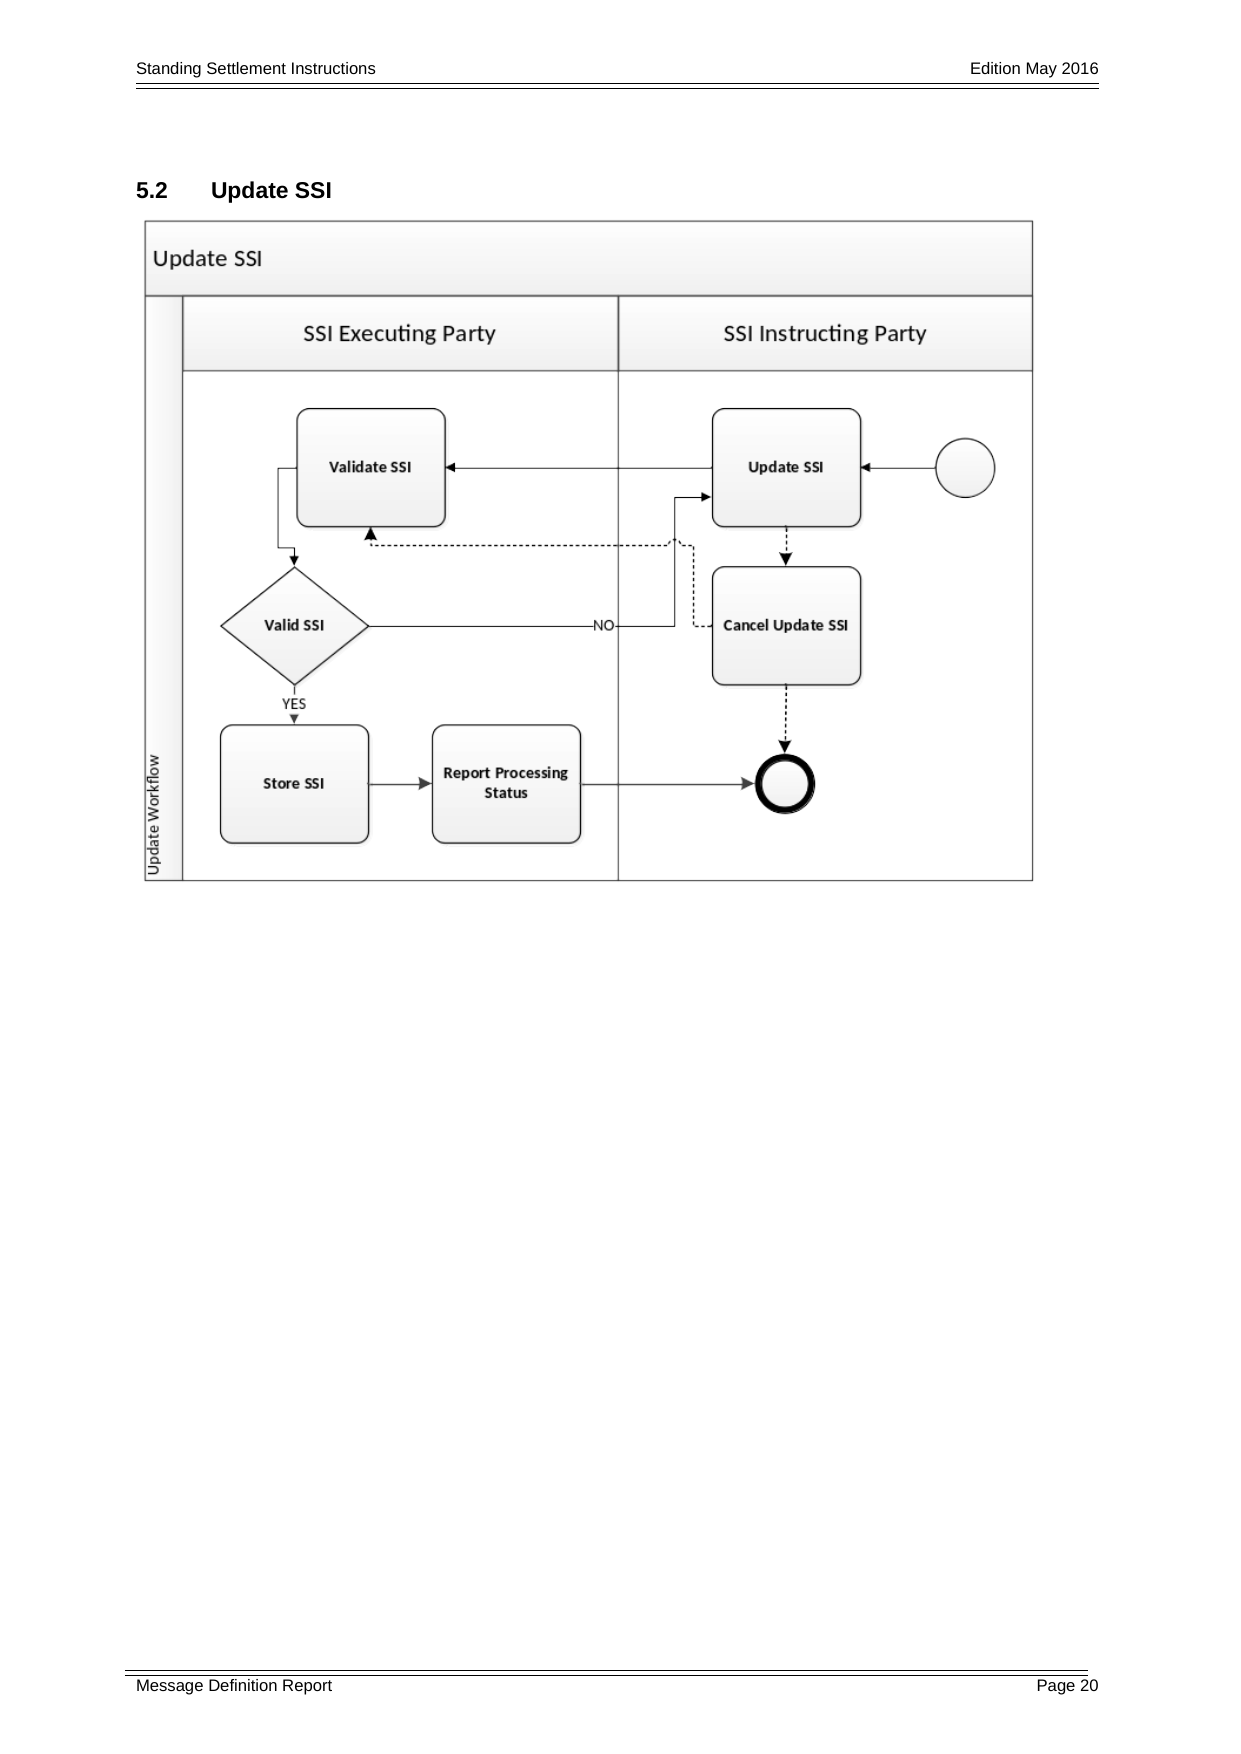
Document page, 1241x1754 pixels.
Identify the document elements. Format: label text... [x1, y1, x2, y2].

subtitle Update SSI [136, 177, 1104, 203]
